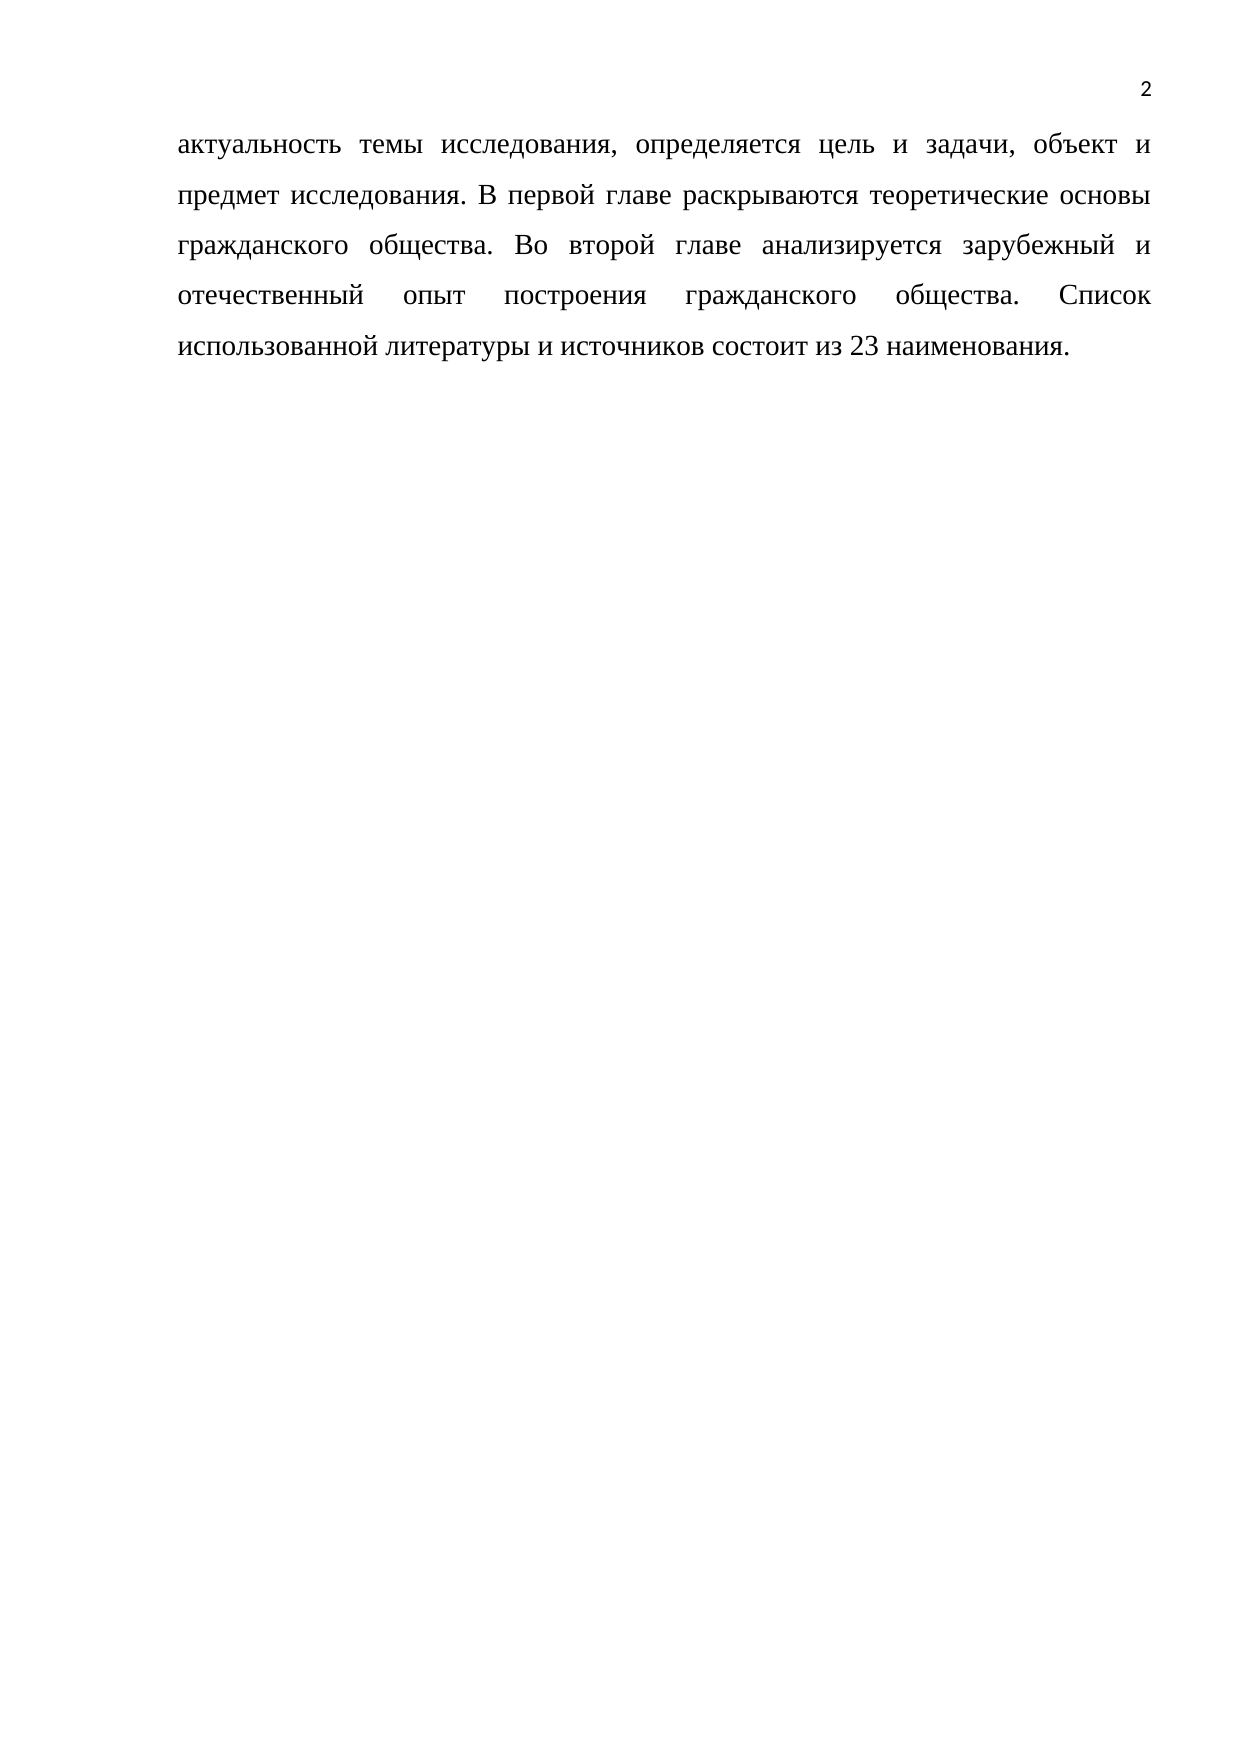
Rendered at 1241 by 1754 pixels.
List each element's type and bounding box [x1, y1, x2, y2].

text [177, 127, 1152, 361]
